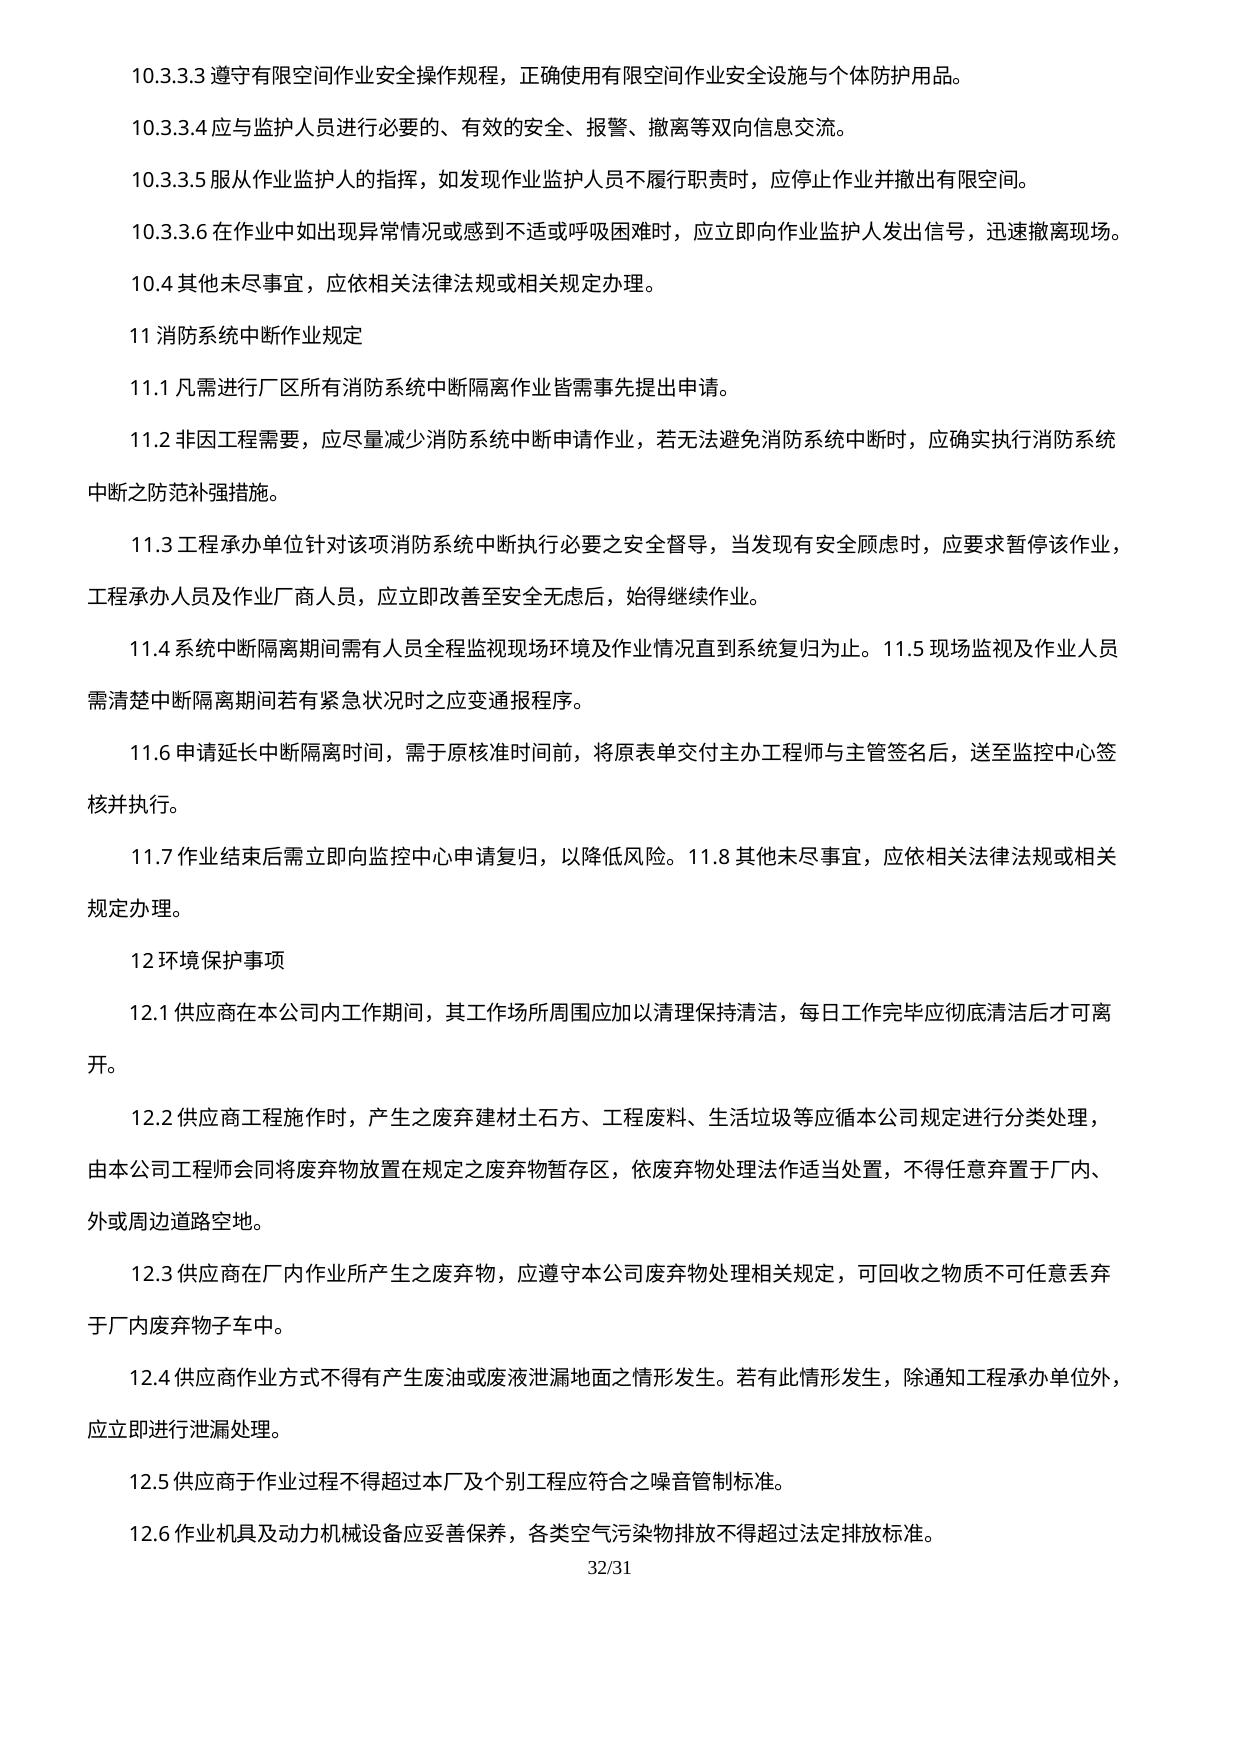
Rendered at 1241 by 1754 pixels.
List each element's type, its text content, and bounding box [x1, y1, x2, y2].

text 11消防系统中断作业规定 [87, 302, 1127, 354]
text 12.4供应商作业方式不得有产生废油或废液泄漏地面之情形发生。若有此情形发生，除通知工程承办单位外，应立即进行泄漏处理。 [87, 1344, 1127, 1448]
text 10.3.3.6在作业中如出现异常情况或感到不适或呼吸困难时，应立即向作业监护人发出信号，迅速撤离现场。 [87, 198, 1127, 250]
text 10.4其他未尽事宜，应依相关法律法规或相关规定办理。 [87, 250, 1127, 302]
text 12环境保护事项 [87, 927, 1127, 979]
text 12.5供应商于作业过程不得超过本厂及个别工程应符合之噪音管制标准。 [87, 1448, 1127, 1500]
text 10.3.3.3遵守有限空间作业安全操作规程，正确使用有限空间作业安全设施与个体防护用品。 [87, 42, 1127, 94]
text 11.2非因工程需要，应尽量减少消防系统中断申请作业，若无法避免消防系统中断时，应确实执行消防系统中断之防范补强措施。 [87, 406, 1127, 510]
text 11.3工程承办单位针对该项消防系统中断执行必要之安全督导，当发现有安全顾虑时，应要求暂停该作业，工程承办人员及作业厂商人员，应立即改善至安全无虑后，始得继续作业。 [87, 510, 1127, 614]
text 11.4系统中断隔离期间需有人员全程监视现场环境及作业情况直到系统复归为止。11.5现场监视及作业人员需清楚中断隔离期间若有紧急状况时之应变通报程序。 [87, 614, 1127, 719]
text 12.2供应商工程施作时，产生之废弃建材土石方、工程废料、生活垃圾等应循本公司规定进行分类处理，由本公司工程师会同将废弃物放置在规定之废弃物暂存区，依废弃物处理法作适当处置，不得任意弃置于厂内、外或周边道路空地。 [87, 1083, 1127, 1239]
text 12.3供应商在厂内作业所产生之废弃物，应遵守本公司废弃物处理相关规定，可回收之物质不可任意丢弃于厂内废弃物子车中。 [87, 1239, 1127, 1344]
text 11.7作业结束后需立即向监控中心申请复归，以降低风险。11.8其他未尽事宜，应依相关法律法规或相关规定办理。 [87, 823, 1127, 927]
text 12.6作业机具及动力机械设备应妥善保养，各类空气污染物排放不得超过法定排放标准。 [87, 1500, 1127, 1552]
text 11.1凡需进行厂区所有消防系统中断隔离作业皆需事先提出申请。 [87, 354, 1127, 406]
text 10.3.3.4应与监护人员进行必要的、有效的安全、报警、撤离等双向信息交流。 [87, 94, 1127, 146]
text 12.1供应商在本公司内工作期间，其工作场所周围应加以清理保持清洁，每日工作完毕应彻底清洁后才可离开。 [87, 979, 1127, 1083]
text 11.6申请延长中断隔离时间，需于原核准时间前，将原表单交付主办工程师与主管签名后，送至监控中心签核并执行。 [87, 719, 1127, 823]
text 10.3.3.5服从作业监护人的指挥，如发现作业监护人员不履行职责时，应停止作业并撤出有限空间。 [87, 146, 1127, 198]
